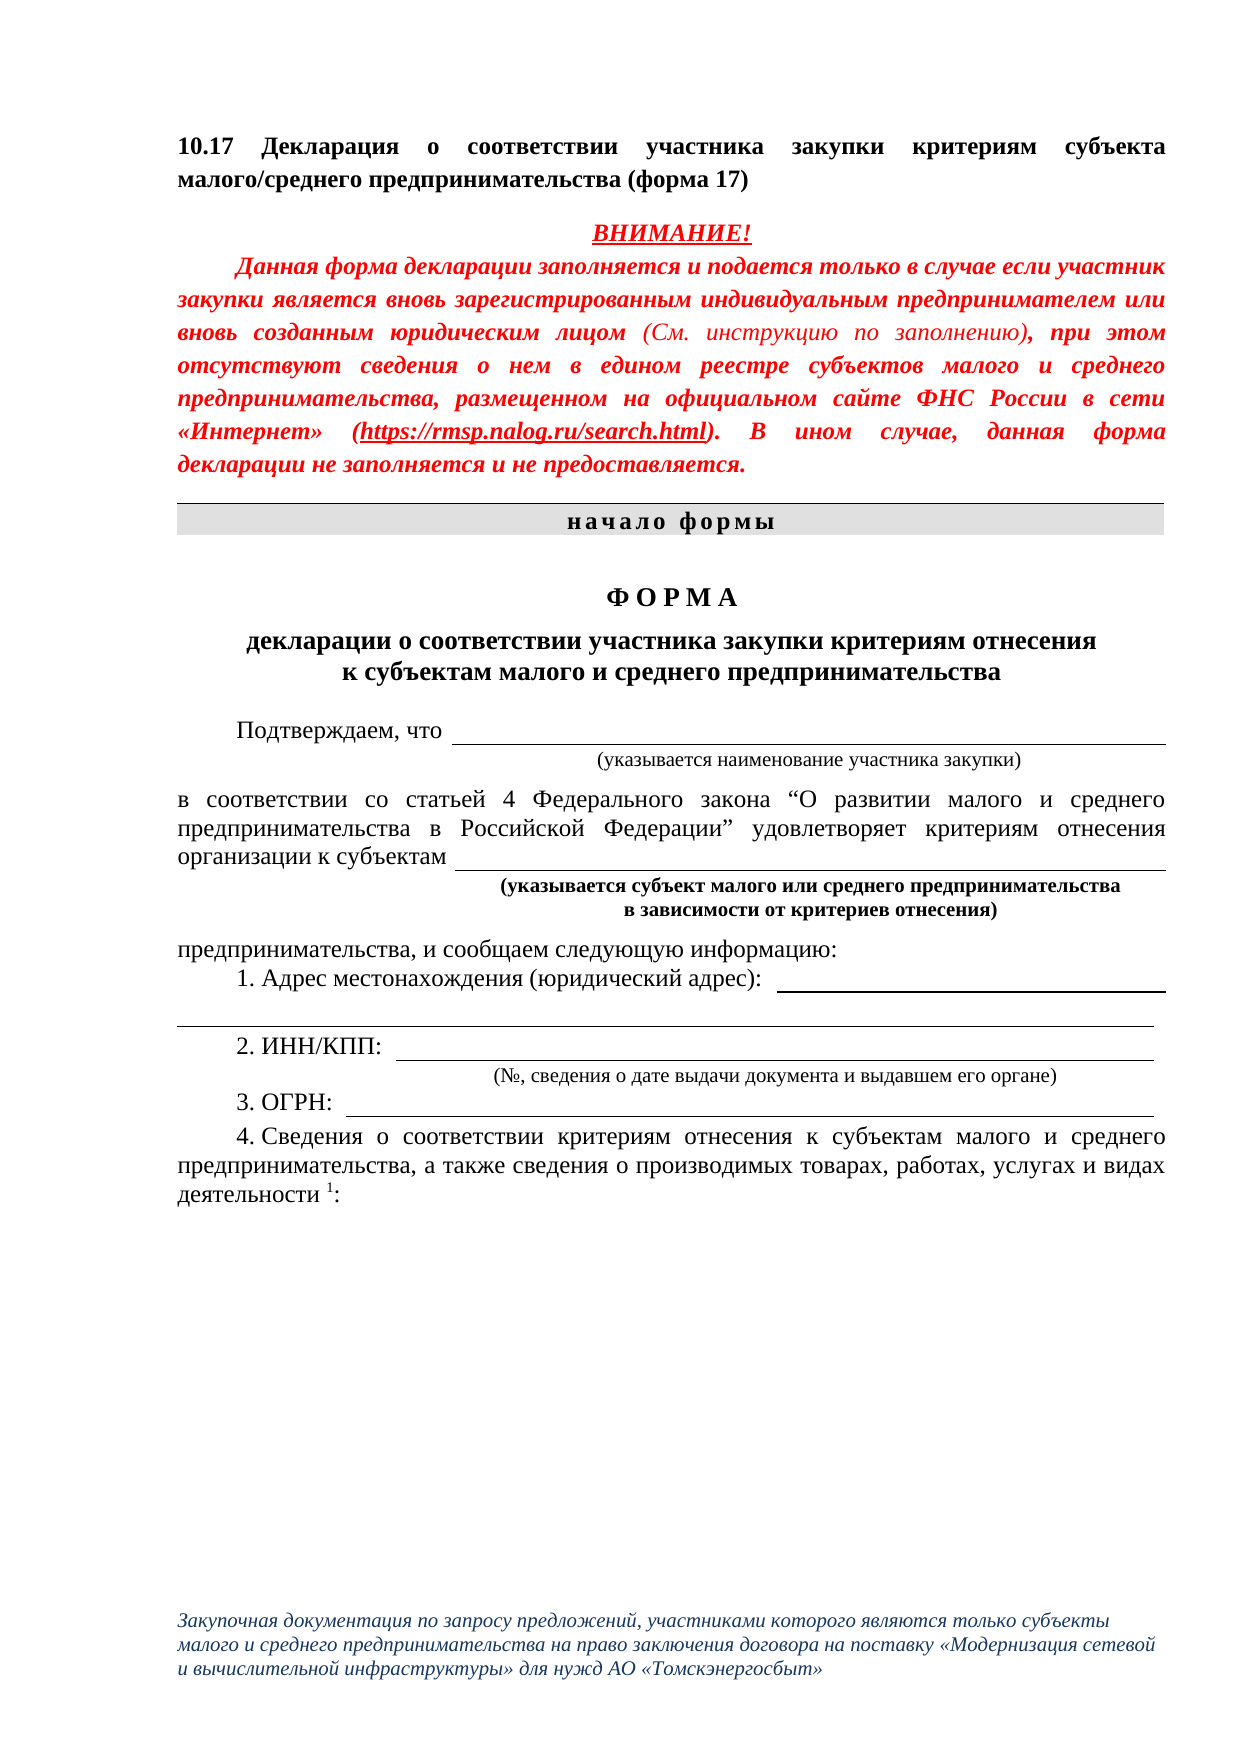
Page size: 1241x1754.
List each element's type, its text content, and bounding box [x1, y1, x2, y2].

text (указывается наименование участника закупки) [452, 745, 1166, 771]
text в соответствии со статьей 4 Федерального закона “О развитии малого и среднего предпринимательства в Российской Федерации” удовлетворяет критериям отнесения организации к субъектам [177, 784, 1166, 870]
text 3. ОГРН: [236, 1087, 1166, 1116]
text предпринимательства, и сообщаем следующую информацию: [177, 934, 1166, 963]
text Подтверждаем, что [177, 715, 1166, 744]
text 4. Сведения о соответствии критериям отнесения к субъектам малого и среднего предпринимательства, а также сведения о производимых товарах, работах, услугах и видах деятельности 1: [177, 1121, 1166, 1208]
text 10.17 Декларация о соответствии участника закупки критериям субъекта малого/среднего предпринимательства (форма 17) [177, 131, 1166, 193]
text 2. ИНН/КПП: [236, 1031, 1166, 1060]
text (указывается субъект малого или среднего предпринимательства в зависимости от критериев отнесения) [455, 871, 1166, 921]
text декларации о соответствии участника закупки критериям отнесения к субъектам малого и среднего предпринимательства [177, 624, 1166, 687]
text ФОРМА [177, 581, 1166, 612]
text Данная форма декларации заполняется и подается только в случае если участник закупки является вновь зарегистрированным индивидуальным предпринимателем или вновь созданным юридическим лицом (См. инструкцию по заполнению), при этом отсутствуют сведения о нем в едином реестре субъектов малого и среднего предпринимательства, размещенном на официальном сайте ФНС России в сети «Интернет» (https://rmsp.nalog.ru/search.html). В ином случае, данная форма декларации не заполняется и не предоставляется. [177, 251, 1166, 478]
text ВНИМАНИЕ! [177, 218, 1166, 247]
text (№, сведения о дате выдачи документа и выдавшем его органе) [396, 1061, 1154, 1087]
text 1. Адрес местонахождения (юридический адрес): [236, 963, 1166, 991]
text начало формы [177, 504, 1164, 535]
